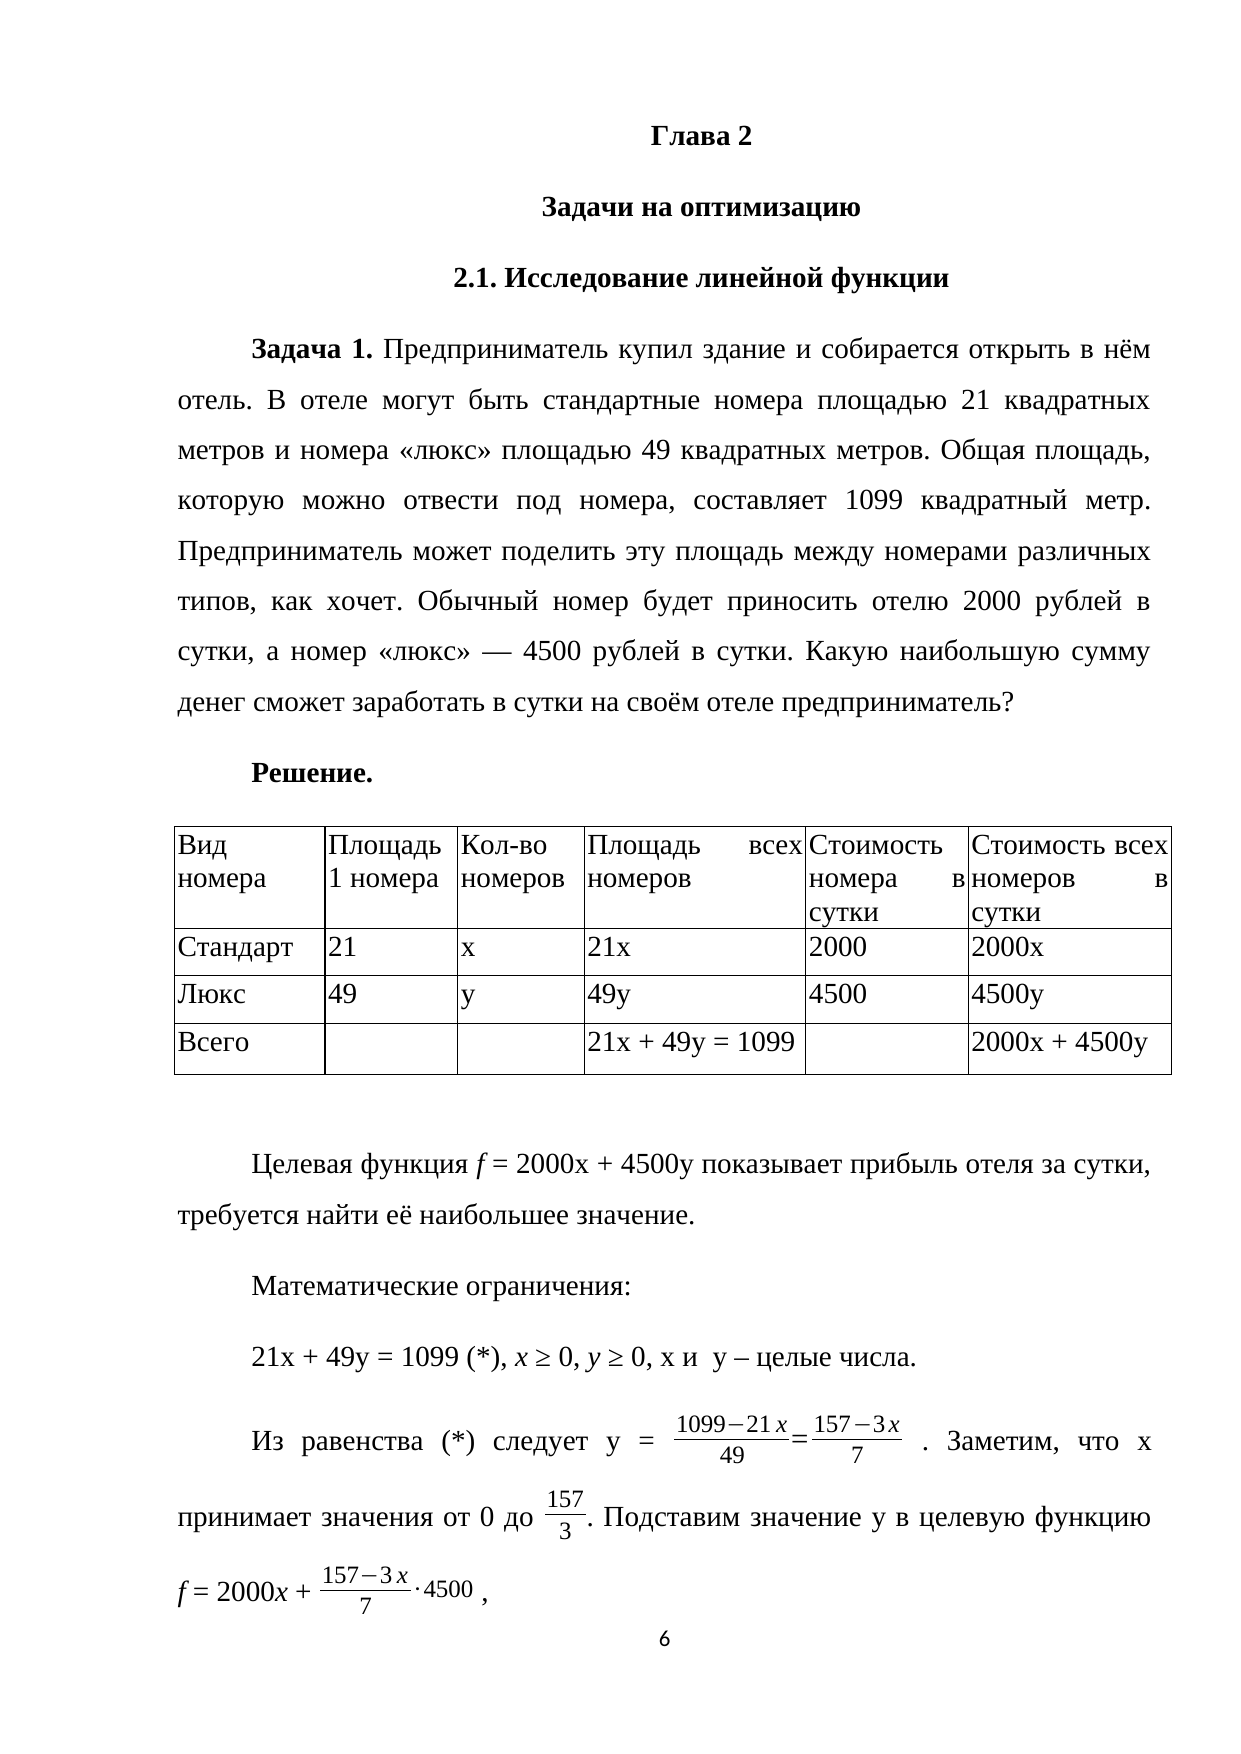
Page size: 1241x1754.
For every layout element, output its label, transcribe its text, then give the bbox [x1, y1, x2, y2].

table_cell 21x + 49y = 1099 [585, 1024, 805, 1074]
table_header Стоимость всех номеров в сутки [969, 827, 1171, 928]
text 21x + 49y = 1099 (*), x ≥ 0, y ≥ 0, x и y – целые числа. [177, 1339, 1152, 1373]
text 2.1. Исследование линейной функции [177, 260, 1152, 294]
table_cell 21 [326, 929, 457, 975]
text Из равенства (*) следует у = . Заметим, что x принимает значения от 0 до . Подставим значение у в целевую функцию f = 2000x + , [177, 1410, 1152, 1621]
table_cell 21x [585, 929, 805, 975]
table_cell Всего [175, 1024, 324, 1074]
table_cell [326, 1024, 457, 1074]
text Решение. [177, 755, 1152, 788]
table_cell x [458, 929, 584, 975]
table_cell [806, 1024, 968, 1074]
table_cell 2000x [969, 929, 1171, 975]
table_cell y [458, 976, 584, 1023]
table_cell Люкс [175, 976, 324, 1023]
text Задачи на оптимизацию [177, 189, 1152, 223]
table_header Площадь всех номеров [585, 827, 805, 928]
table_header Вид номера [175, 827, 324, 928]
text Математические ограничения: [177, 1268, 1152, 1302]
table_header Кол-во номеров [458, 827, 584, 928]
table_cell [458, 1024, 584, 1074]
table_cell 2000x + 4500y [969, 1024, 1171, 1074]
table_cell 2000 [806, 929, 968, 975]
table_header Площадь 1 номера [326, 827, 457, 928]
text Глава 2 [177, 118, 1152, 152]
table_cell 4500 [806, 976, 968, 1023]
table_cell 49y [585, 976, 805, 1023]
text Задача 1. Предприниматель купил здание и собирается открыть в нём отель. В отеле могут быть стандартные номера площадью 21 квадратных метров и номера «люкс» площадью 49 квадратных метров. Общая площадь, которую можно отвести под номера, составляет 1099 квадратный метр. Предприниматель может поделить эту площадь между номерами различных типов, как хочет. Обычный номер будет приносить отелю 2000 рублей в сутки, а номер «люкс» — 4500 рублей в сутки. Какую наибольшую сумму денег сможет заработать в сутки на своём отеле предприниматель? [177, 332, 1152, 717]
text Целевая функция f = 2000x + 4500y показывает прибыль отеля за сутки, требуется найти её наибольшее значение. [177, 1147, 1152, 1230]
table_cell 4500y [969, 976, 1171, 1023]
table_header Стоимость номера в сутки [806, 827, 968, 928]
table_cell Стандарт [175, 929, 324, 975]
table_cell 49 [326, 976, 457, 1023]
